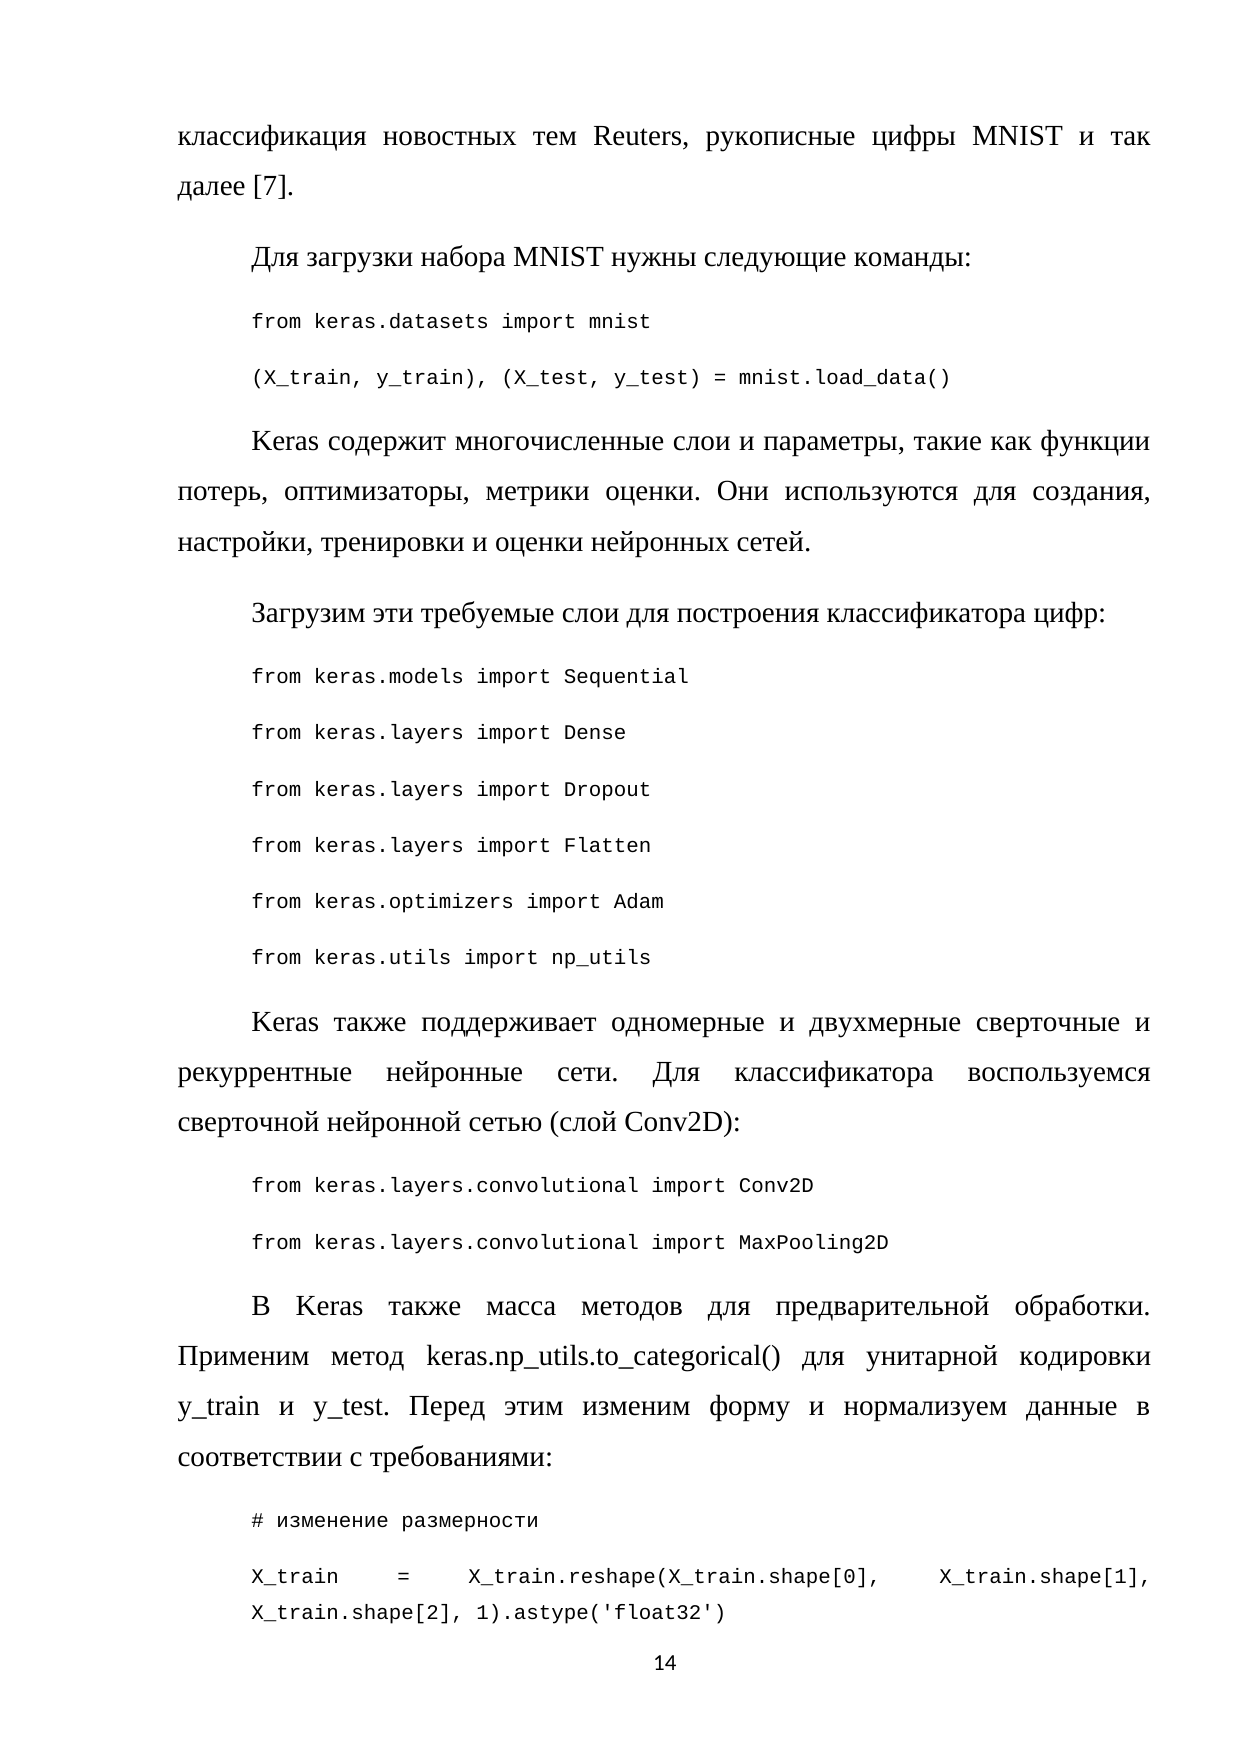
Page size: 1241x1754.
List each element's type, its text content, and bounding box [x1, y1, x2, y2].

text from keras.layers import Flatten [251, 835, 1152, 858]
text from keras.layers.convolutional import Conv2D [251, 1175, 1152, 1199]
text X_train = X_train.reshape(X_train.shape[0], X_train.shape[1], X_train.shape[2], 1).astype('float32') [251, 1566, 1152, 1625]
text from keras.datasets import mnist [251, 311, 1152, 334]
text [177, 118, 1152, 202]
text Загрузим эти требуемые слои для построения классификатора цифр: [177, 595, 1152, 628]
text from keras.layers import Dense [251, 722, 1152, 746]
text from keras.optimizers import Adam [251, 891, 1152, 915]
text # изменение размерности [251, 1510, 1152, 1534]
text В Keras также масса методов для предварительной обработки. Применим метод keras.np_utils.to_categorical() для унитарной кодировки y_train и y_test. Перед этим изменим форму и нормализуем данные в соответствии с требованиями: [177, 1288, 1152, 1472]
text from keras.models import Sequential [251, 666, 1152, 690]
text Keras содержит многочисленные слои и параметры, такие как функции потерь, оптимизаторы, метрики оценки. Они используются для создания, настройки, тренировки и оценки нейронных сетей. [177, 423, 1152, 557]
text from keras.layers import Dropout [251, 779, 1152, 802]
text from keras.layers.convolutional import MaxPooling2D [251, 1232, 1152, 1255]
text Для загрузки набора MNIST нужны следующие команды: [177, 239, 1152, 273]
text from keras.utils import np_utils [251, 947, 1152, 971]
text (X_train, y_train), (X_test, y_test) = mnist.load_data() [251, 367, 1152, 391]
text Keras также поддерживает одномерные и двухмерные сверточные и рекуррентные нейронные сети. Для классификатора воспользуемся сверточной нейронной сетью (слой Conv2D): [177, 1004, 1152, 1138]
